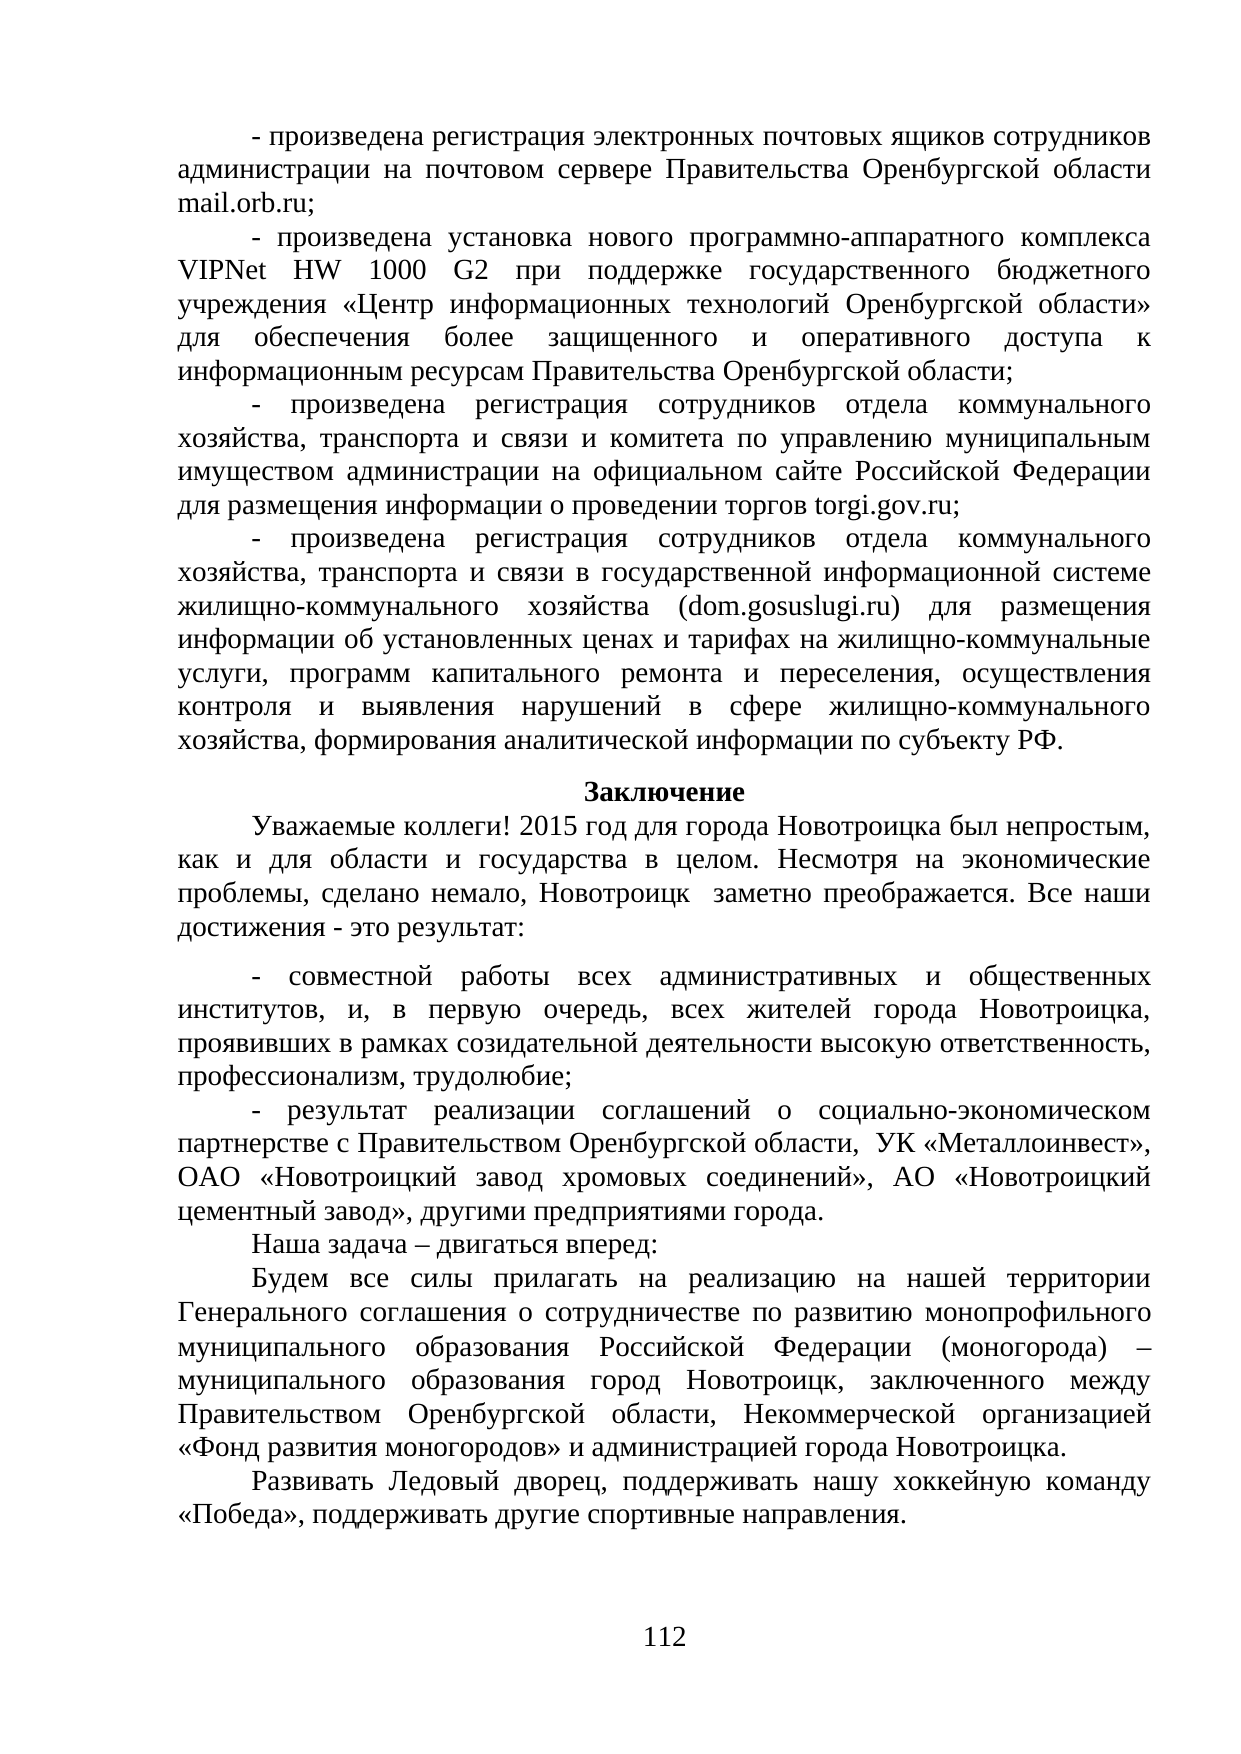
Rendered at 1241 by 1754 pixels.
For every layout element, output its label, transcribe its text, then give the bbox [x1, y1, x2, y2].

text - произведена регистрация сотрудников отдела коммунального хозяйства, транспорта и связи в государственной информационной системе жилищно-коммунального хозяйства (dom.gosuslugi.ru) для размещения информации об установленных ценах и тарифах на жилищно-коммунальные услуги, программ капитального ремонта и переселения, осуществления контроля и выявления нарушений в сфере жилищно-коммунального хозяйства, формирования аналитической информации по субъекту РФ. [177, 521, 1152, 755]
text Наша задача – двигаться вперед: [177, 1226, 1152, 1260]
text Развивать Ледовый дворец, поддерживать нашу хоккейную команду «Победа», поддерживать другие спортивные направления. [177, 1463, 1152, 1530]
text - произведена установка нового программно-аппаратного комплекса VIPNet HW 1000 G2 при поддержке государственного бюджетного учреждения «Центр информационных технологий Оренбургской области» для обеспечения более защищенного и оперативного доступа к информационным ресурсам Правительства Оренбургской области; [177, 219, 1152, 386]
text - результат реализации соглашений о социально-экономическом партнерстве с Правительством Оренбургской области, УК «Металлоинвест», ОАО «Новотроицкий завод хромовых соединений», АО «Новотроицкий цементный завод», другими предприятиями города. [177, 1092, 1152, 1226]
text - произведена регистрация сотрудников отдела коммунального хозяйства, транспорта и связи и комитета по управлению муниципальным имуществом администрации на официальном сайте Российской Федерации для размещения информации о проведении торгов torgi.gov.ru; [177, 386, 1152, 521]
text - произведена регистрация электронных почтовых ящиков сотрудников администрации на почтовом сервере Правительства Оренбургской области mail.orb.ru; [177, 118, 1152, 219]
text - совместной работы всех административных и общественных институтов, и, в первую очередь, всех жителей города Новотроицка, проявивших в рамках созидательной деятельности высокую ответственность, профессионализм, трудолюбие; [177, 958, 1152, 1092]
text Будем все силы прилагать на реализацию на нашей территории Генерального соглашения о сотрудничестве по развитию монопрофильного муниципального образования Российской Федерации (моногорода) – муниципального образования город Новотроицк, заключенного между Правительством Оренбургской области, Некоммерческой организацией «Фонд развития моногородов» и администрацией города Новотроицка. [177, 1260, 1152, 1463]
text Заключение [177, 774, 1152, 808]
text Уважаемые коллеги! 2015 год для города Новотроицка был непростым, как и для области и государства в целом. Несмотря на экономические проблемы, сделано немало, Новотроицк заметно преображается. Все наши достижения - это результат: [177, 808, 1152, 942]
